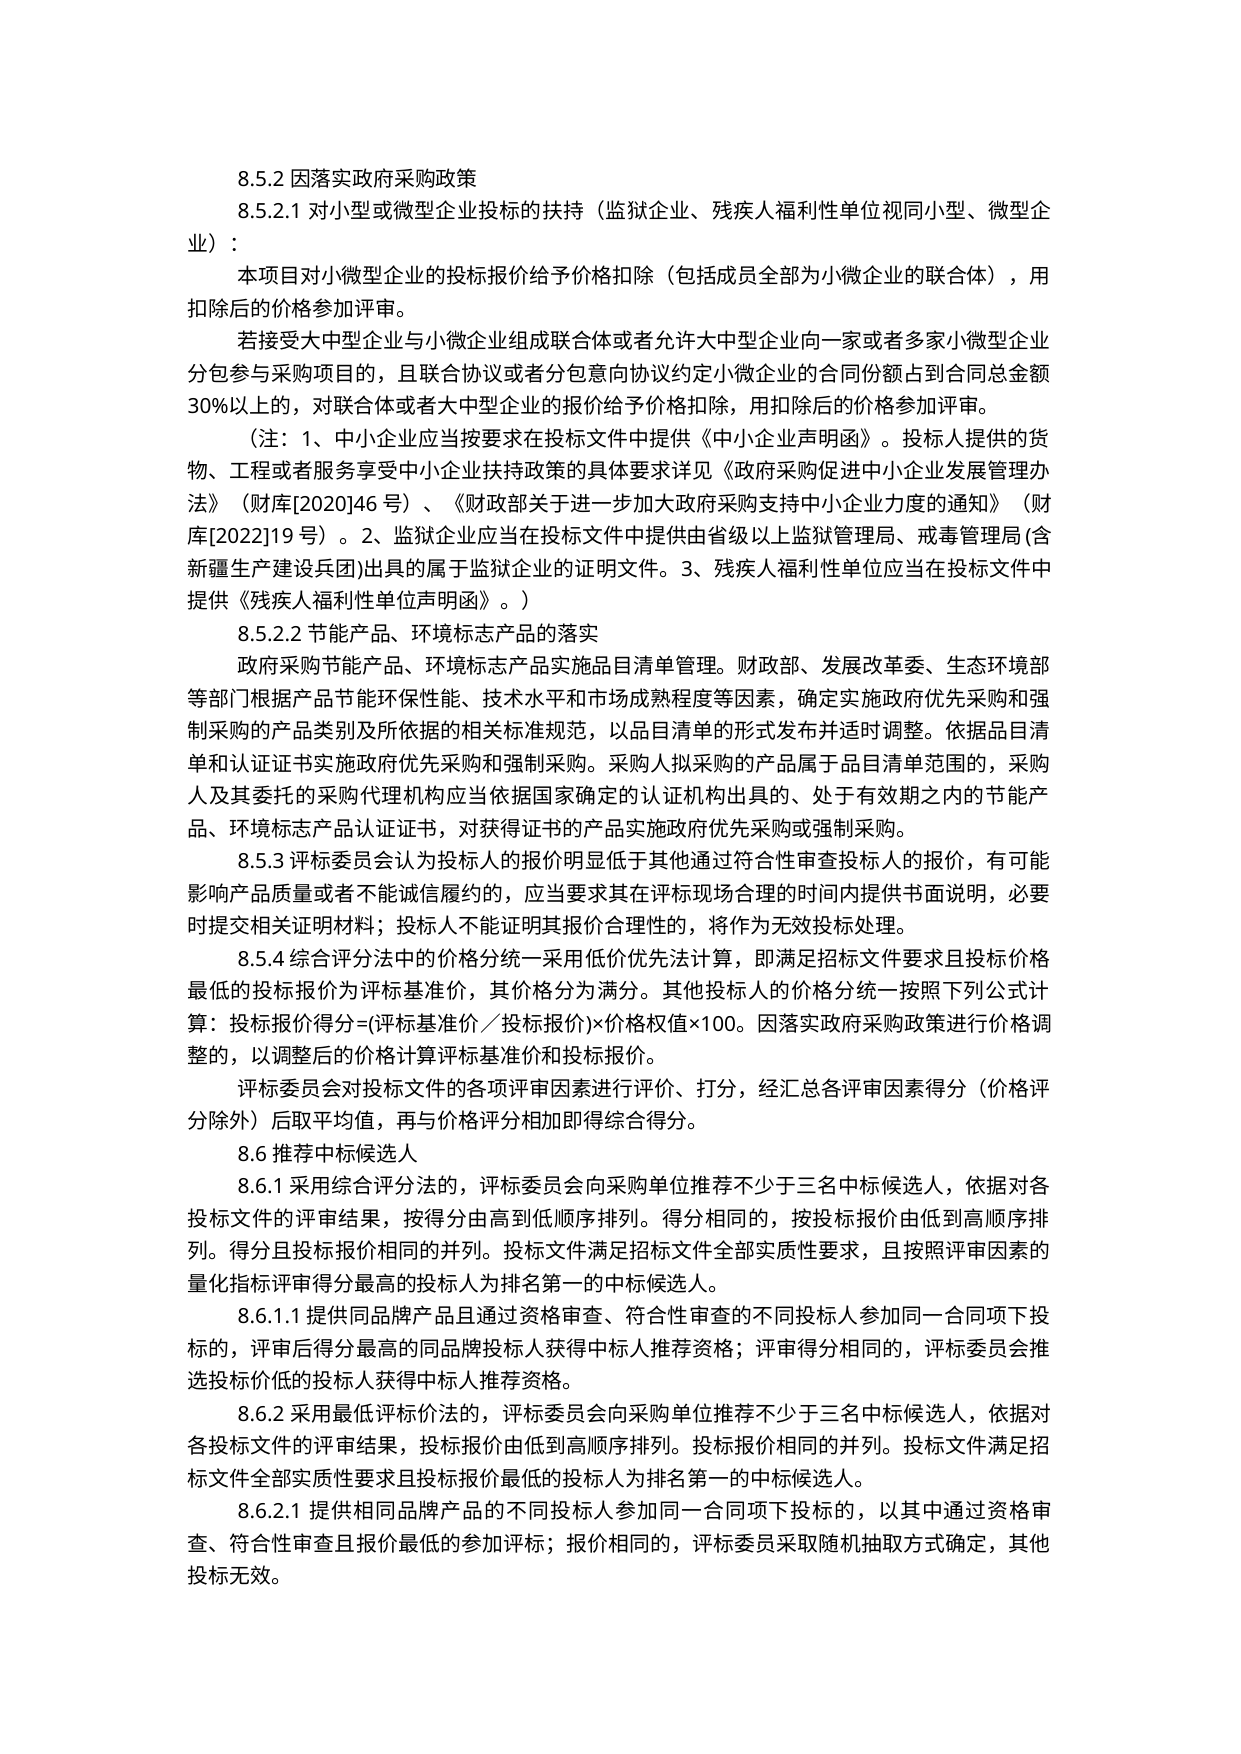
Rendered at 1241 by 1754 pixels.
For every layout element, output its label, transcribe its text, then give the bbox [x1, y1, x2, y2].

text 8.6.1采用综合评分法的，评标委员会向采购单位推荐不少于三名中标候选人，依据对各投标文件的评审结果，按得分由高到低顺序排列。得分相同的，按投标报价由低到高顺序排列。得分且投标报价相同的并列。投标文件满足招标文件全部实质性要求，且按照评审因素的量化指标评审得分最高的投标人为排名第一的中标候选人。 [187, 1169, 1053, 1299]
text 评标委员会对投标文件的各项评审因素进行评价、打分，经汇总各评审因素得分（价格评分除外）后取平均值，再与价格评分相加即得综合得分。 [187, 1072, 1053, 1137]
text 8.5.2.1 对小型或微型企业投标的扶持（监狱企业、残疾人福利性单位视同小型、微型企业）： [187, 194, 1053, 259]
text （注：1、中小企业应当按要求在投标文件中提供《中小企业声明函》。投标人提供的货物、工程或者服务享受中小企业扶持政策的具体要求详见《政府采购促进中小企业发展管理办法》（财库[2020]46号）、《财政部关于进一步加大政府采购支持中小企业力度的通知》（财库[2022]19号）。2、监狱企业应当在投标文件中提供由省级以上监狱管理局、戒毒管理局(含新疆生产建设兵团)出具的属于监狱企业的证明文件。3、残疾人福利性单位应当在投标文件中提供《残疾人福利性单位声明函》。） [187, 422, 1053, 617]
text 8.5.4综合评分法中的价格分统一采用低价优先法计算，即满足招标文件要求且投标价格最低的投标报价为评标基准价，其价格分为满分。其他投标人的价格分统一按照下列公式计算：投标报价得分=(评标基准价／投标报价)×价格权值×100。因落实政府采购政策进行价格调整的，以调整后的价格计算评标基准价和投标报价。 [187, 942, 1053, 1072]
text 政府采购节能产品、环境标志产品实施品目清单管理。财政部、发展改革委、生态环境部等部门根据产品节能环保性能、技术水平和市场成熟程度等因素，确定实施政府优先采购和强制采购的产品类别及所依据的相关标准规范，以品目清单的形式发布并适时调整。依据品目清单和认证证书实施政府优先采购和强制采购。采购人拟采购的产品属于品目清单范围的，采购人及其委托的采购代理机构应当依据国家确定的认证机构出具的、处于有效期之内的节能产品、环境标志产品认证证书，对获得证书的产品实施政府优先采购或强制采购。 [187, 649, 1053, 844]
text 若接受大中型企业与小微企业组成联合体或者允许大中型企业向一家或者多家小微型企业分包参与采购项目的，且联合协议或者分包意向协议约定小微企业的合同份额占到合同总金额30%以上的，对联合体或者大中型企业的报价给予价格扣除，用扣除后的价格参加评审。 [187, 324, 1053, 422]
text 8.6.2 采用最低评标价法的，评标委员会向采购单位推荐不少于三名中标候选人，依据对各投标文件的评审结果，投标报价由低到高顺序排列。投标报价相同的并列。投标文件满足招标文件全部实质性要求且投标报价最低的投标人为排名第一的中标候选人。 [187, 1397, 1053, 1494]
text 8.5.2 因落实政府采购政策 [187, 162, 1053, 194]
text 8.6.1.1提供同品牌产品且通过资格审查、符合性审查的不同投标人参加同一合同项下投标的，评审后得分最高的同品牌投标人获得中标人推荐资格；评审得分相同的，评标委员会推选投标价低的投标人获得中标人推荐资格。 [187, 1299, 1053, 1397]
text 本项目对小微型企业的投标报价给予价格扣除（包括成员全部为小微企业的联合体），用扣除后的价格参加评审。 [187, 259, 1053, 324]
text 8.6.2.1 提供相同品牌产品的不同投标人参加同一合同项下投标的，以其中通过资格审查、符合性审查且报价最低的参加评标；报价相同的，评标委员采取随机抽取方式确定，其他投标无效。 [187, 1494, 1053, 1592]
text 8.5.2.2 节能产品、环境标志产品的落实 [187, 617, 1053, 649]
text 8.5.3评标委员会认为投标人的报价明显低于其他通过符合性审查投标人的报价，有可能影响产品质量或者不能诚信履约的，应当要求其在评标现场合理的时间内提供书面说明，必要时提交相关证明材料；投标人不能证明其报价合理性的，将作为无效投标处理。 [187, 844, 1053, 942]
text 8.6 推荐中标候选人 [187, 1137, 1053, 1169]
